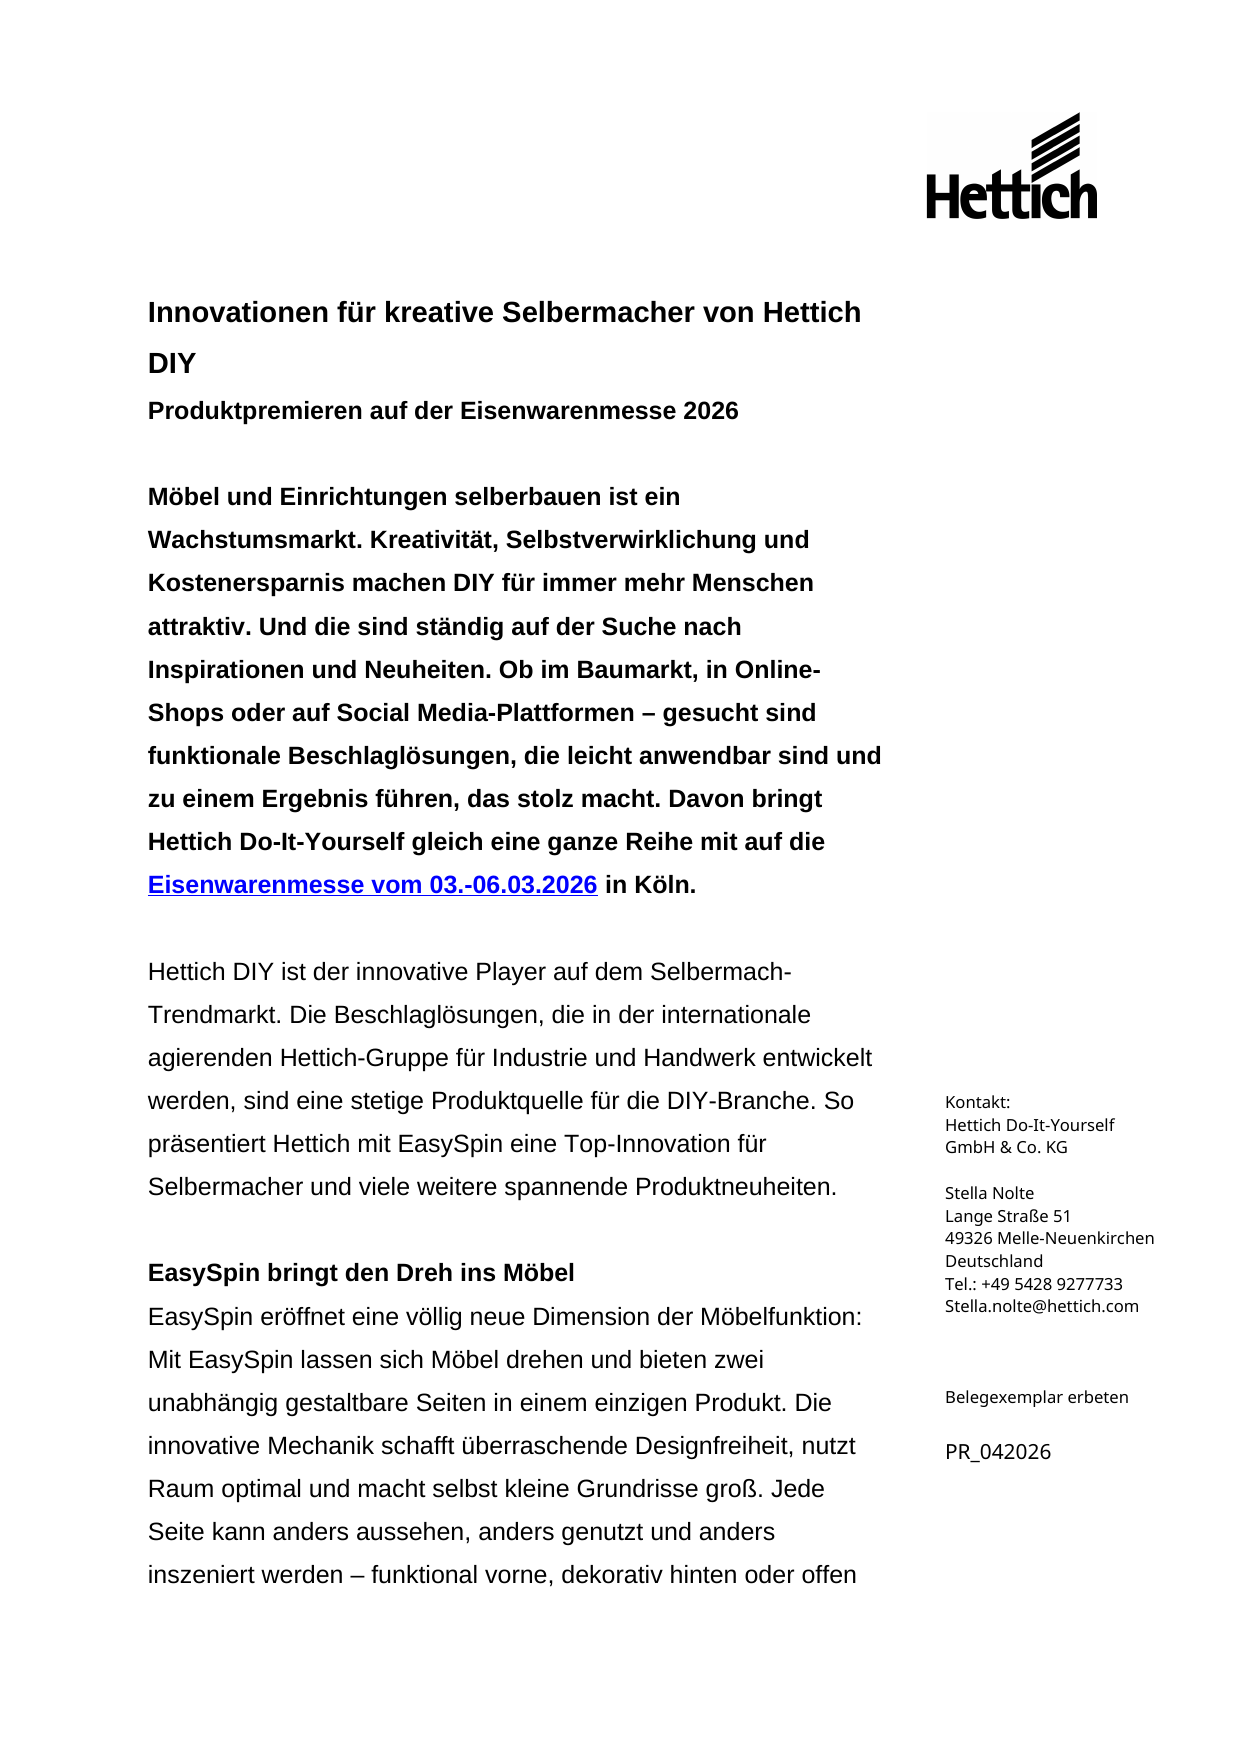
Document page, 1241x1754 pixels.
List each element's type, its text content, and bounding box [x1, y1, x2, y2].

text Möbel und Einrichtungen selberbauen ist ein Wachstumsmarkt. Kreativität, Selbstverwirklichung und Kostenersparnis machen DIY für immer mehr Menschen attraktiv. Und die sind ständig auf der Suche nach Inspirationen und Neuheiten. Ob im Baumarkt, in Online-Shops oder auf Social Media-Plattformen – gesucht sind funktionale Beschlaglösungen, die leicht anwendbar sind und zu einem Ergebnis führen, das stolz macht. Davon bringt Hettich Do-It-Yourself gleich eine ganze Reihe mit auf die Eisenwarenmesse vom 03.-06.03.2026 in Köln. [148, 482, 886, 899]
text Hettich DIY ist der innovative Player auf dem Selbermach-Trendmarkt. Die Beschlaglösungen, die in der internationale agierenden Hettich-Gruppe für Industrie und Handwerk entwickelt werden, sind eine stetige Produktquelle für die DIY-Branche. So präsentiert Hettich mit EasySpin eine Top-Innovation für Selbermacher und viele weitere spannende Produktneuheiten. [148, 957, 886, 1201]
text Produktpremieren auf der Eisenwarenmesse 2026 [148, 396, 886, 425]
picture [926, 112, 1097, 219]
text EasySpin bringt den Dreh ins Möbel [148, 1258, 886, 1287]
text Innovationen für kreative Selbermacher von Hettich DIY [148, 295, 886, 379]
